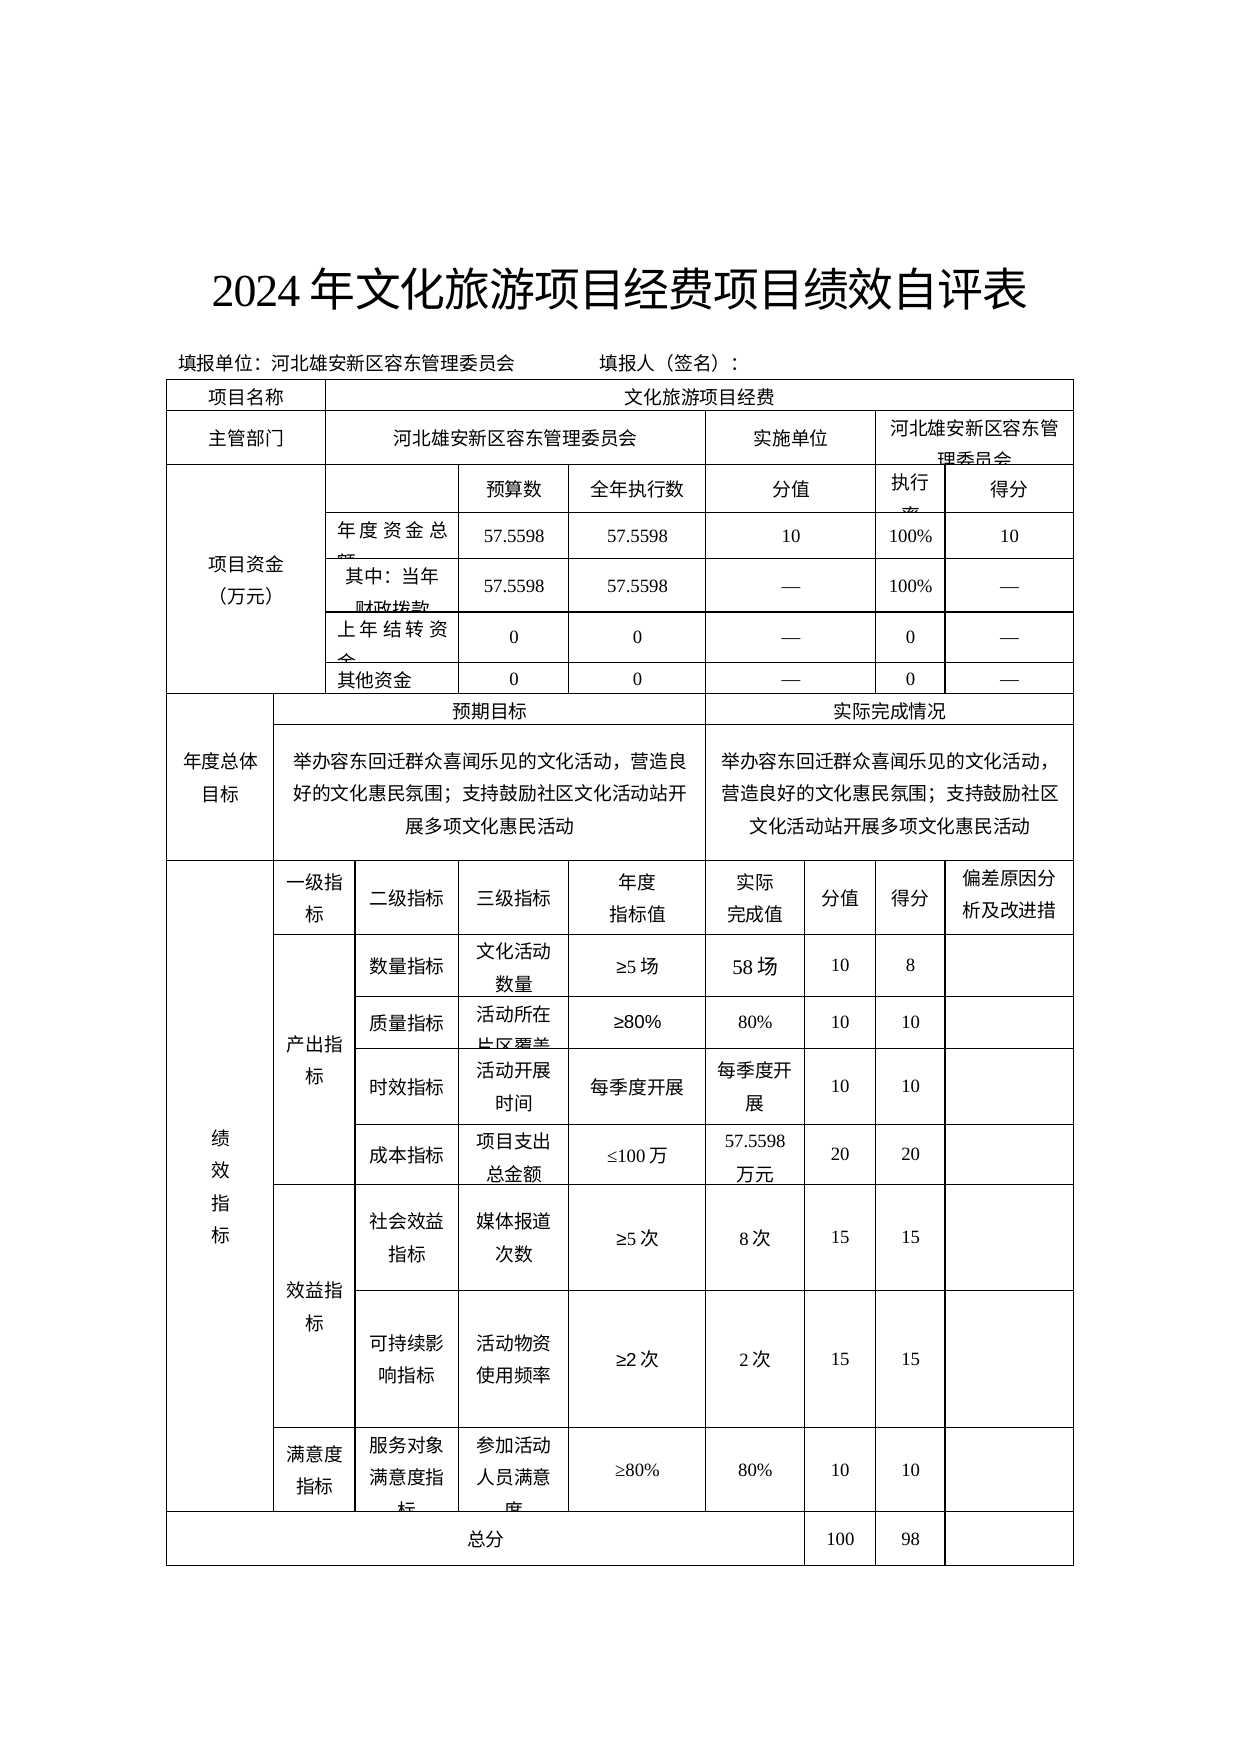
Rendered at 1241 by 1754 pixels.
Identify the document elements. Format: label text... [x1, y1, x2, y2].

table_cell 年度 指标值 [569, 861, 705, 933]
table_cell 10 [876, 1049, 944, 1123]
table_cell 98 [876, 1512, 944, 1565]
table_cell — [946, 559, 1073, 611]
table_cell 实际完成情况 [706, 694, 1073, 724]
table_cell 主管部门 [167, 411, 325, 464]
table_cell 80% [706, 1428, 804, 1511]
table_cell 80% [706, 997, 804, 1047]
table_cell 100% [876, 513, 944, 558]
table_cell 预期目标 [274, 694, 705, 724]
table_cell 15 [876, 1291, 944, 1427]
table_cell 服务对象满意度指标 [356, 1428, 458, 1511]
table_cell 上年结转资金 [326, 613, 458, 662]
table_cell ≥80% [569, 997, 705, 1047]
table_cell 一级指标 [274, 861, 354, 933]
table_cell [946, 997, 1073, 1047]
table_cell 实际 完成值 [706, 861, 804, 933]
table_cell 全年执行数 [569, 465, 705, 512]
table_cell — [706, 559, 875, 611]
table_cell 0 [569, 613, 705, 662]
table_cell 8 [876, 935, 944, 996]
table_cell 10 [805, 1428, 875, 1511]
table_cell 分值 [805, 861, 875, 933]
table_cell 10 [876, 1428, 944, 1511]
table_cell 其他资金 [326, 663, 458, 693]
table_cell 8次 [706, 1185, 804, 1289]
table_cell 分值 [706, 465, 875, 512]
table_cell 实施单位 [706, 411, 875, 464]
table_cell 预算数 [459, 465, 568, 512]
table_cell 0 [459, 663, 568, 693]
table_cell 举办容东回迁群众喜闻乐见的文化活动，营造良好的文化惠民氛围；支持鼓励社区文化活动站开展多项文化惠民活动 [706, 725, 1073, 860]
table_cell 10 [946, 513, 1073, 558]
table_cell [946, 1049, 1073, 1123]
table_cell 0 [569, 663, 705, 693]
table_cell [946, 935, 1073, 996]
table_cell 2次 [706, 1291, 804, 1427]
table_cell 10 [706, 513, 875, 558]
table_cell 项目支出总金额 [459, 1125, 568, 1184]
table_cell 得分 [876, 861, 944, 933]
table_cell 举办容东回迁群众喜闻乐见的文化活动，营造良好的文化惠民氛围；支持鼓励社区文化活动站开展多项文化惠民活动 [274, 725, 705, 860]
table_cell 媒体报道次数 [459, 1185, 568, 1289]
table_cell 57.5598 [569, 513, 705, 558]
table_cell 成本指标 [356, 1125, 458, 1184]
table_cell 文化旅游项目经费 [326, 380, 1073, 410]
table_cell 活动所在片区覆盖率 [459, 997, 568, 1047]
table_cell 绩 效 指 标 [167, 861, 273, 1511]
table_cell [946, 1291, 1073, 1427]
table_cell 58场 [706, 935, 804, 996]
table_cell 得分 [946, 465, 1073, 512]
table_header 2024年文化旅游项目经费项目绩效自评表 [167, 227, 1073, 346]
table_cell — [706, 613, 875, 662]
table_cell 0 [459, 613, 568, 662]
table_cell 填报单位：河北雄安新区容东管理委员会 填报人（签名）： [167, 346, 1073, 379]
table_cell 文化活动数量 [459, 935, 568, 996]
table_cell 社会效益指标 [356, 1185, 458, 1289]
table_cell 二级指标 [356, 861, 458, 933]
table_cell 100% [876, 559, 944, 611]
table_cell 20 [876, 1125, 944, 1184]
table_cell 偏差原因分析及改进措施 [946, 861, 1073, 933]
table_cell 15 [805, 1185, 875, 1289]
table_cell 57.5598 [459, 513, 568, 558]
table_cell 每季度开展 [706, 1049, 804, 1123]
table_cell 项目名称 [167, 380, 325, 410]
table_cell 数量指标 [356, 935, 458, 996]
table_cell 活动开展时间 [459, 1049, 568, 1123]
table_cell ≥5次 [569, 1185, 705, 1289]
table_cell 时效指标 [356, 1049, 458, 1123]
table_cell 执行率 [876, 465, 944, 512]
table_cell 总分 [167, 1512, 804, 1565]
table_cell 100 [805, 1512, 875, 1565]
table_cell 10 [805, 997, 875, 1047]
table_cell [946, 1185, 1073, 1289]
table_cell 效益指标 [274, 1185, 354, 1427]
table_cell [946, 1512, 1073, 1565]
table_cell [326, 465, 458, 512]
table_cell 项目资金 （万元） [167, 465, 325, 693]
table_cell 河北雄安新区容东管理委员会 [326, 411, 705, 464]
table_cell 57.5598 [569, 559, 705, 611]
table_cell [946, 1428, 1073, 1511]
table_cell 0 [876, 613, 944, 662]
table_cell 年度资金总额 [326, 513, 458, 558]
table_cell 57.5598万元 [706, 1125, 804, 1184]
table_cell 10 [876, 997, 944, 1047]
table_cell ≥80% [569, 1428, 705, 1511]
table_cell — [946, 613, 1073, 662]
table_cell 每季度开展 [569, 1049, 705, 1123]
table_cell 10 [805, 1049, 875, 1123]
table_cell 57.5598 [459, 559, 568, 611]
table_cell — [946, 663, 1073, 693]
table_cell 20 [805, 1125, 875, 1184]
table_cell 10 [805, 935, 875, 996]
table_cell 产出指标 [274, 935, 354, 1184]
table_cell ≤100万 [569, 1125, 705, 1184]
table_cell 河北雄安新区容东管理委员会 [876, 411, 1073, 464]
table_cell 年度总体目标 [167, 694, 273, 860]
table_cell ≥5场 [569, 935, 705, 996]
table_cell 参加活动人员满意度 [459, 1428, 568, 1511]
table_cell ≥2次 [569, 1291, 705, 1427]
table_cell 满意度 指标 [274, 1428, 354, 1511]
table_cell 可持续影响指标 [356, 1291, 458, 1427]
table_cell [946, 1125, 1073, 1184]
table_cell 0 [876, 663, 944, 693]
table_cell 15 [876, 1185, 944, 1289]
table_cell 15 [805, 1291, 875, 1427]
table_cell — [706, 663, 875, 693]
table_cell 三级指标 [459, 861, 568, 933]
table_cell 质量指标 [356, 997, 458, 1047]
table_cell 活动物资使用频率 [459, 1291, 568, 1427]
table_cell 其中：当年财政拨款 [326, 559, 458, 611]
